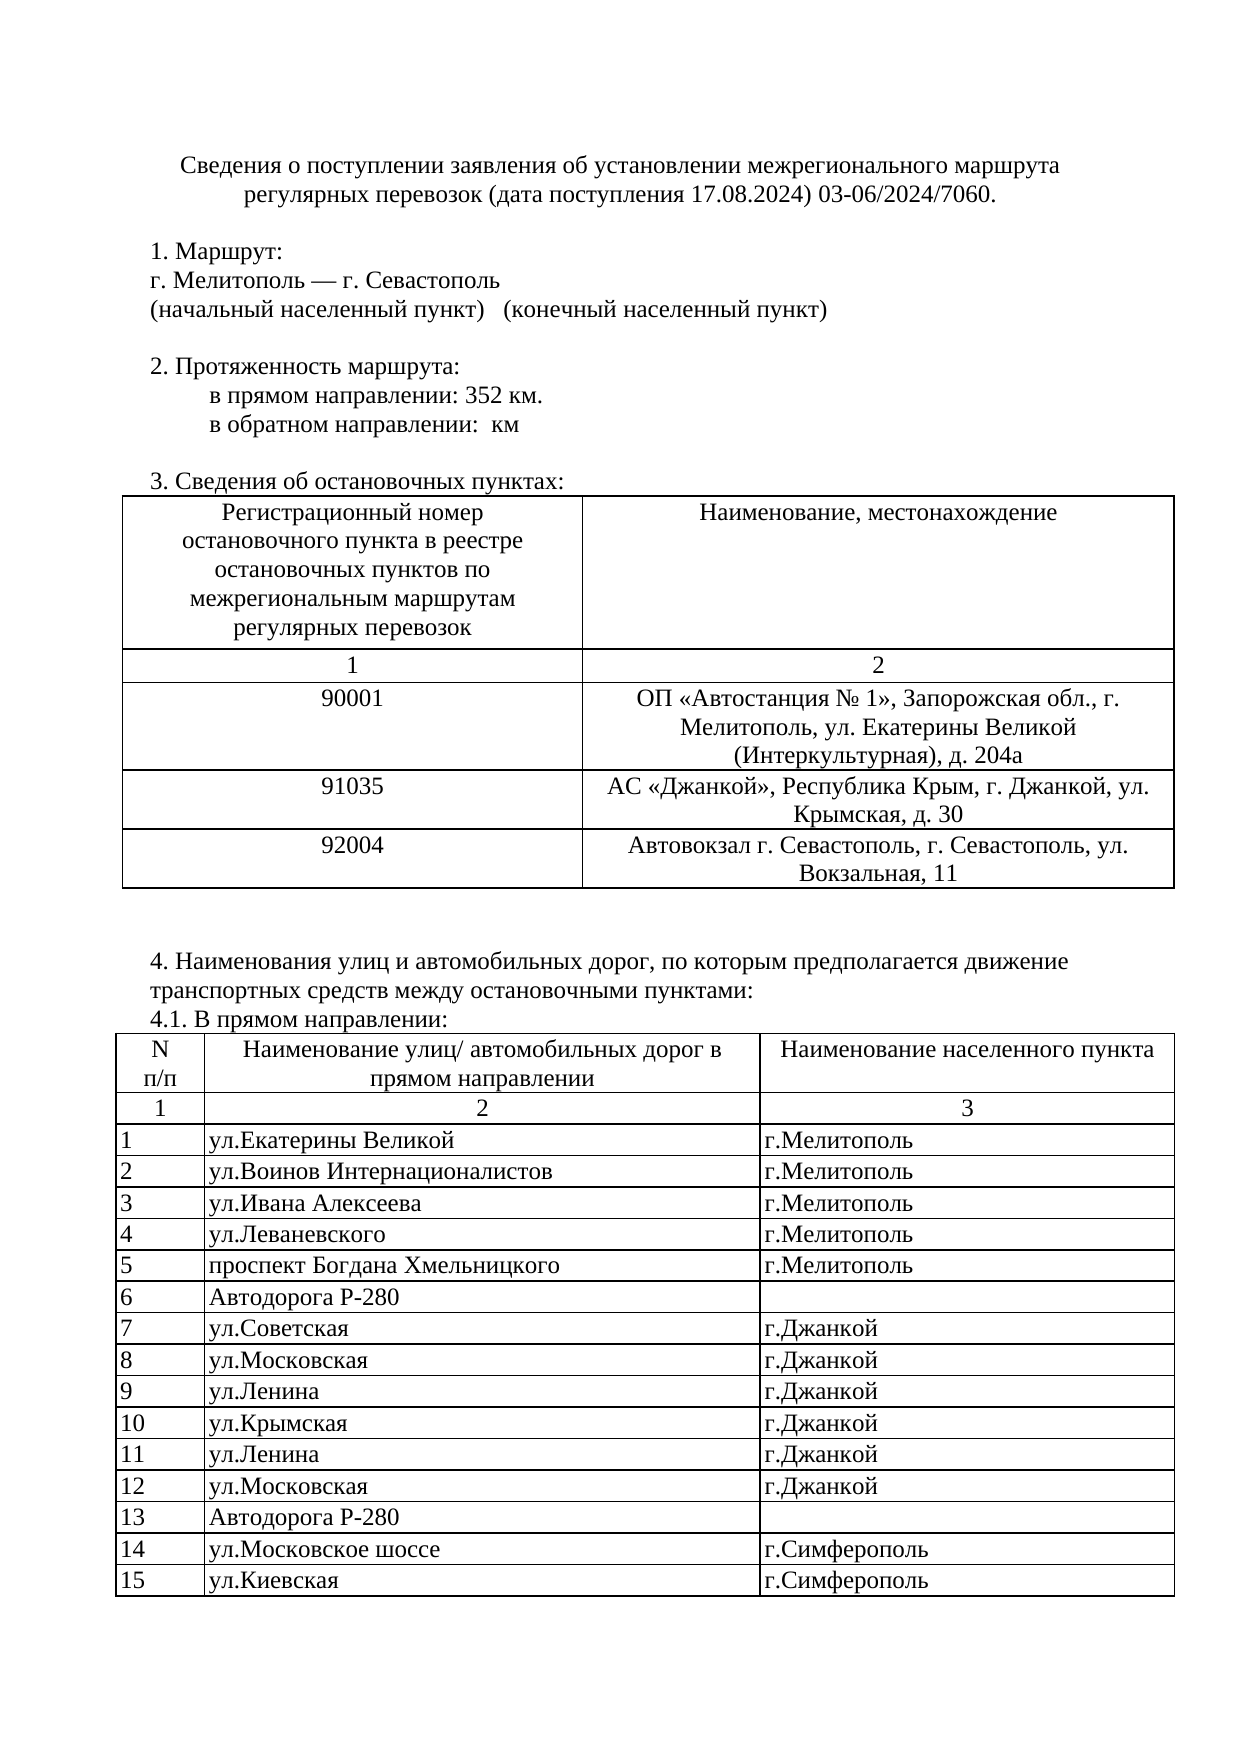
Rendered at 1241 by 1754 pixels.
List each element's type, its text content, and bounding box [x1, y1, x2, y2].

text 2. Протяженность маршрута: [150, 351, 1090, 380]
table_cell 2 [205, 1093, 759, 1123]
table_cell ул.Воинов Интернационалистов [205, 1156, 759, 1186]
table_cell ОП «Автостанция № 1», Запорожская обл., г. Мелитополь, ул. Екатерины Великой (Интеркультурная), д. 204а [583, 683, 1173, 769]
text 4.1. В прямом направлении: [150, 1004, 1090, 1033]
table_cell 1 [123, 650, 582, 681]
table_cell 10 [117, 1408, 204, 1438]
table_cell Автодорога Р-280 [205, 1282, 759, 1312]
table_header N п/п [117, 1034, 204, 1092]
table_cell 11 [117, 1439, 204, 1469]
table_cell г.Мелитополь [761, 1188, 1174, 1217]
table_header Наименование населенного пункта [761, 1034, 1174, 1092]
table_cell 2 [583, 650, 1173, 681]
table_cell г.Симферополь [761, 1565, 1174, 1595]
text в обратном направлении: км [150, 409, 1090, 437]
table_cell 9 [117, 1376, 204, 1406]
text 3. Сведения об остановочных пунктах: [150, 466, 1090, 495]
table_cell 91035 [123, 771, 582, 828]
table_cell ул.Крымская [205, 1408, 759, 1438]
table_cell г.Джанкой [761, 1376, 1174, 1406]
table_cell [761, 1282, 1174, 1312]
table_header Регистрационный номер остановочного пункта в реестре остановочных пунктов по межрегиональным маршрутам регулярных перевозок [123, 497, 582, 648]
table_cell г.Джанкой [761, 1439, 1174, 1469]
table_cell Автодорога Р-280 [205, 1502, 759, 1532]
table_cell ул.Московская [205, 1471, 759, 1501]
table_cell 3 [117, 1188, 204, 1217]
text Сведения о поступлении заявления об установлении межрегионального маршрута регулярных перевозок (дата поступления 17.08.2024) 03-06/2024/7060. [150, 150, 1090, 207]
table_cell [761, 1502, 1174, 1532]
table_cell ул.Екатерины Великой [205, 1125, 759, 1154]
table_cell ул.Ивана Алексеева [205, 1188, 759, 1217]
table_cell 2 [117, 1156, 204, 1186]
table_cell г.Мелитополь [761, 1219, 1174, 1249]
table_cell 90001 [123, 683, 582, 769]
table_header Наименование улиц/ автомобильных дорог в прямом направлении [205, 1034, 759, 1092]
table_cell г.Джанкой [761, 1408, 1174, 1438]
table_cell 13 [117, 1502, 204, 1532]
table_cell 14 [117, 1534, 204, 1563]
table_cell 1 [117, 1125, 204, 1154]
table_cell 15 [117, 1565, 204, 1595]
table_cell г.Джанкой [761, 1471, 1174, 1501]
table_cell г.Джанкой [761, 1313, 1174, 1343]
table_cell г.Джанкой [761, 1345, 1174, 1375]
table_cell ул.Ленина [205, 1439, 759, 1469]
table_cell г.Мелитополь [761, 1156, 1174, 1186]
table_cell проспект Богдана Хмельницкого [205, 1251, 759, 1280]
table_cell ул.Советская [205, 1313, 759, 1343]
table_cell 3 [761, 1093, 1174, 1123]
text в прямом направлении: 352 км. [150, 380, 1090, 409]
table_cell ул.Московское шоссе [205, 1534, 759, 1563]
table_cell г.Мелитополь [761, 1251, 1174, 1280]
table_cell ул.Киевская [205, 1565, 759, 1595]
table_cell ул.Ленина [205, 1376, 759, 1406]
text 4. Наименования улиц и автомобильных дорог, по которым предполагается движение транспортных средств между остановочными пунктами: [150, 946, 1090, 1004]
table_header Наименование, местонахождение [583, 497, 1173, 648]
text г. Мелитополь — г. Севастополь [150, 265, 1090, 294]
text 1. Маршрут: [150, 236, 1090, 265]
table_cell 92004 [123, 830, 582, 887]
table_cell ул.Московская [205, 1345, 759, 1375]
table_cell 7 [117, 1313, 204, 1343]
table_cell Автовокзал г. Севастополь, г. Севастополь, ул. Вокзальная, 11 [583, 830, 1173, 887]
table_cell 4 [117, 1219, 204, 1249]
table_cell г.Мелитополь [761, 1125, 1174, 1154]
text (начальный населенный пункт) (конечный населенный пункт) [150, 294, 1090, 322]
table_cell 8 [117, 1345, 204, 1375]
table_cell 1 [117, 1093, 204, 1123]
table_cell 12 [117, 1471, 204, 1501]
table_cell г.Симферополь [761, 1534, 1174, 1563]
table_cell ул.Леваневского [205, 1219, 759, 1249]
table_cell АС «Джанкой», Республика Крым, г. Джанкой, ул. Крымская, д. 30 [583, 771, 1173, 828]
table_cell 5 [117, 1251, 204, 1280]
table_cell 6 [117, 1282, 204, 1312]
